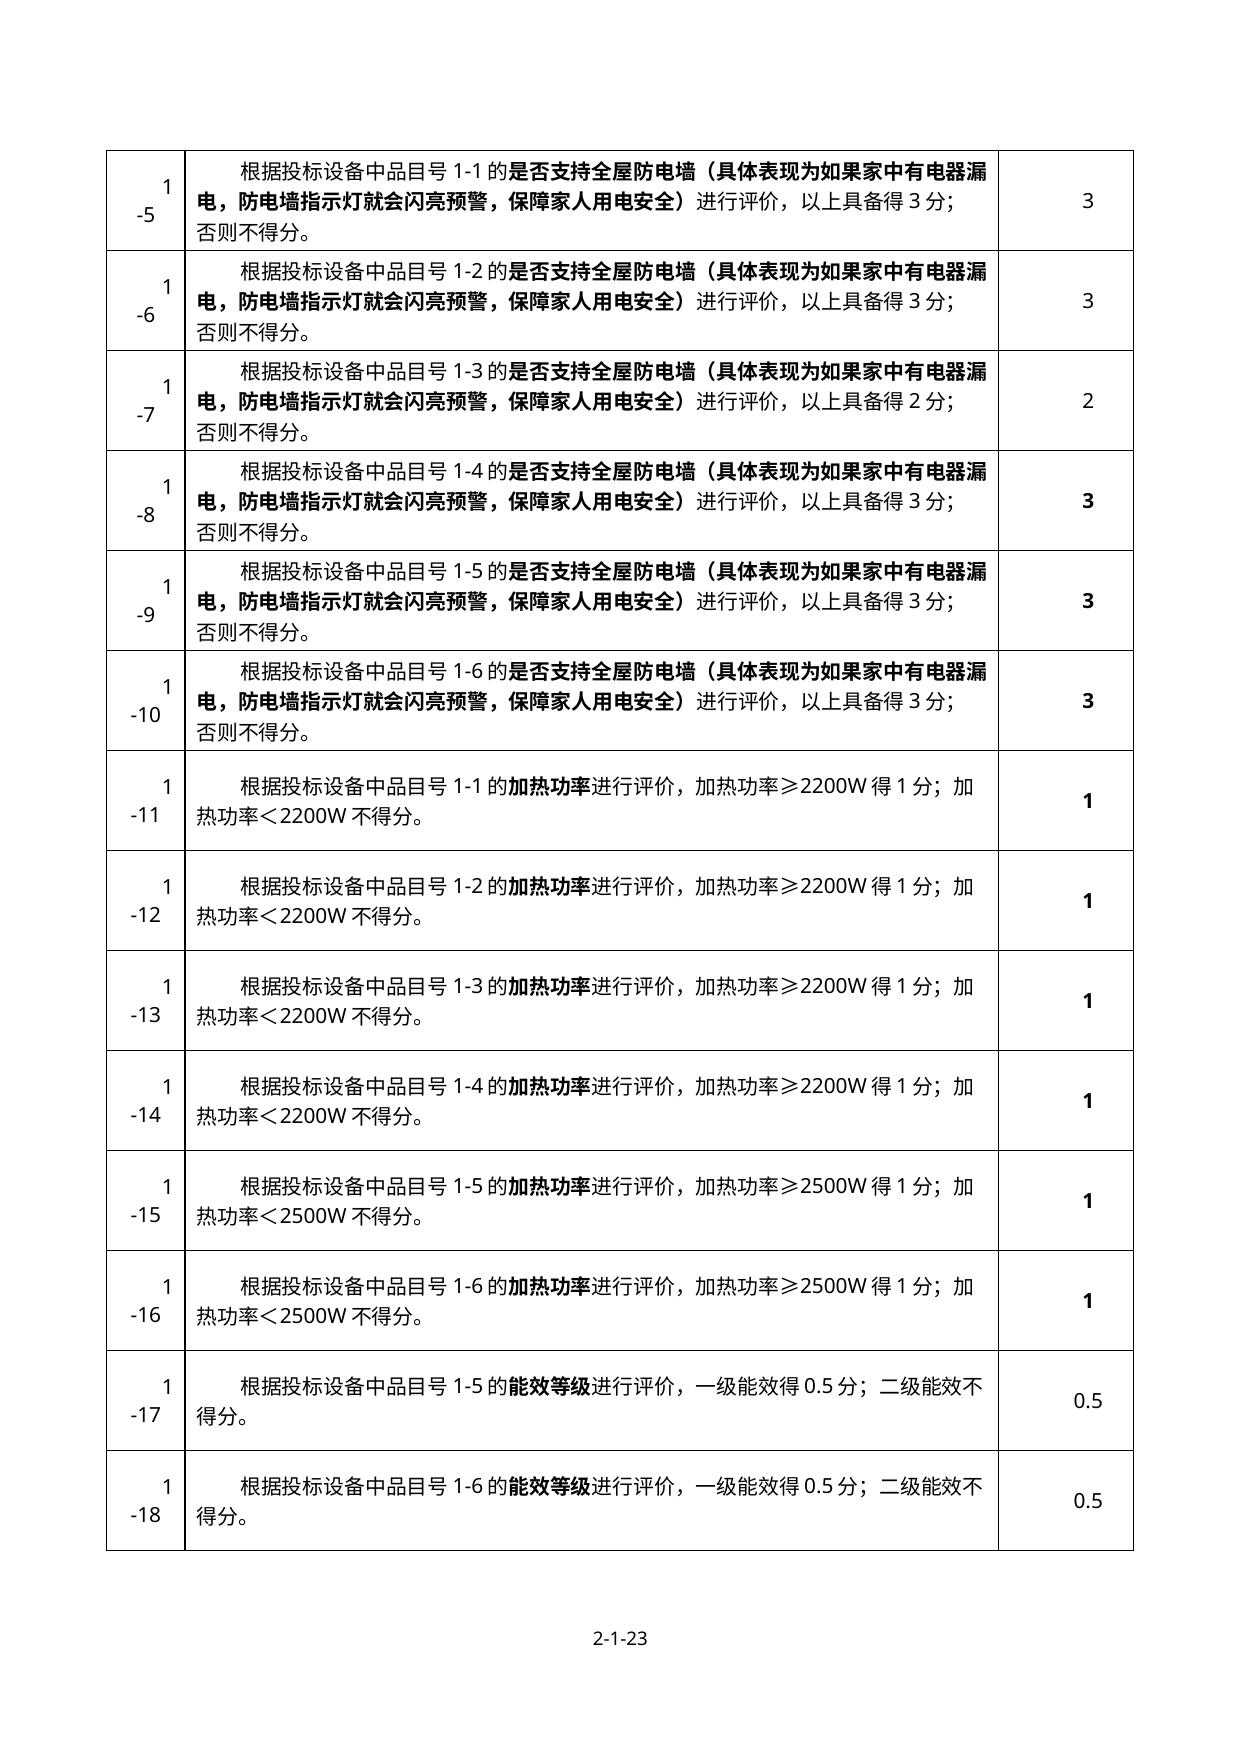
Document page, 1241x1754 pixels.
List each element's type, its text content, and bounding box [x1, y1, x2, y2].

table_cell 1 [999, 1151, 1133, 1250]
table_cell 1-9 [107, 551, 184, 650]
table_cell 0.5 [999, 1351, 1133, 1450]
table_cell 根据投标设备中品目号1-4的是否支持全屋防电墙（具体表现为如果家中有电器漏电，防电墙指示灯就会闪亮预警，保障家人用电安全）进行评价，以上具备得3分；否则不得分。 [186, 451, 998, 550]
table_cell 1-10 [107, 651, 184, 750]
table_cell 1-18 [107, 1451, 184, 1550]
table_cell 3 [999, 551, 1133, 650]
table_cell 1-17 [107, 1351, 184, 1450]
table_cell 根据投标设备中品目号1-2的是否支持全屋防电墙（具体表现为如果家中有电器漏电，防电墙指示灯就会闪亮预警，保障家人用电安全）进行评价，以上具备得3分；否则不得分。 [186, 251, 998, 350]
table_cell 根据投标设备中品目号1-6的加热功率进行评价，加热功率≥2500W得1分；加热功率＜2500W不得分。 [186, 1251, 998, 1350]
table_cell 根据投标设备中品目号1-3的加热功率进行评价，加热功率≥2200W得1分；加热功率＜2200W不得分。 [186, 951, 998, 1050]
table_cell 1-16 [107, 1251, 184, 1350]
table_cell 根据投标设备中品目号1-1的加热功率进行评价，加热功率≥2200W得1分；加热功率＜2200W不得分。 [186, 751, 998, 850]
table_cell 根据投标设备中品目号1-6的是否支持全屋防电墙（具体表现为如果家中有电器漏电，防电墙指示灯就会闪亮预警，保障家人用电安全）进行评价，以上具备得3分；否则不得分。 [186, 651, 998, 750]
table_cell 根据投标设备中品目号1-1的是否支持全屋防电墙（具体表现为如果家中有电器漏电，防电墙指示灯就会闪亮预警，保障家人用电安全）进行评价，以上具备得3分；否则不得分。 [186, 151, 998, 250]
table_cell 1-8 [107, 451, 184, 550]
table_cell 1 [999, 751, 1133, 850]
table_cell 根据投标设备中品目号1-5的加热功率进行评价，加热功率≥2500W得1分；加热功率＜2500W不得分。 [186, 1151, 998, 1250]
table_cell 1-11 [107, 751, 184, 850]
table_cell 1-7 [107, 351, 184, 450]
table_cell 根据投标设备中品目号1-2的加热功率进行评价，加热功率≥2200W得1分；加热功率＜2200W不得分。 [186, 851, 998, 950]
table_cell 3 [999, 651, 1133, 750]
table_cell 1-15 [107, 1151, 184, 1250]
table_cell 1 [999, 951, 1133, 1050]
table_cell 0.5 [999, 1451, 1133, 1550]
table_cell 根据投标设备中品目号1-3的是否支持全屋防电墙（具体表现为如果家中有电器漏电，防电墙指示灯就会闪亮预警，保障家人用电安全）进行评价，以上具备得2分；否则不得分。 [186, 351, 998, 450]
table_cell 1-12 [107, 851, 184, 950]
table_cell 根据投标设备中品目号1-4的加热功率进行评价，加热功率≥2200W得1分；加热功率＜2200W不得分。 [186, 1051, 998, 1150]
table_cell 3 [999, 151, 1133, 250]
table_cell 1 [999, 851, 1133, 950]
table_cell 2 [999, 351, 1133, 450]
table_cell 1 [999, 1251, 1133, 1350]
table_cell 3 [999, 451, 1133, 550]
table_cell 1-6 [107, 251, 184, 350]
table_cell 根据投标设备中品目号1-6的能效等级进行评价，一级能效得0.5分；二级能效不得分。 [186, 1451, 998, 1550]
table_cell 3 [999, 251, 1133, 350]
table_cell 1-14 [107, 1051, 184, 1150]
table_cell 1 [999, 1051, 1133, 1150]
table_cell 根据投标设备中品目号1-5的是否支持全屋防电墙（具体表现为如果家中有电器漏电，防电墙指示灯就会闪亮预警，保障家人用电安全）进行评价，以上具备得3分；否则不得分。 [186, 551, 998, 650]
table_cell 1-13 [107, 951, 184, 1050]
table_cell 根据投标设备中品目号1-5的能效等级进行评价，一级能效得0.5分；二级能效不得分。 [186, 1351, 998, 1450]
table_cell 1-5 [107, 151, 184, 250]
